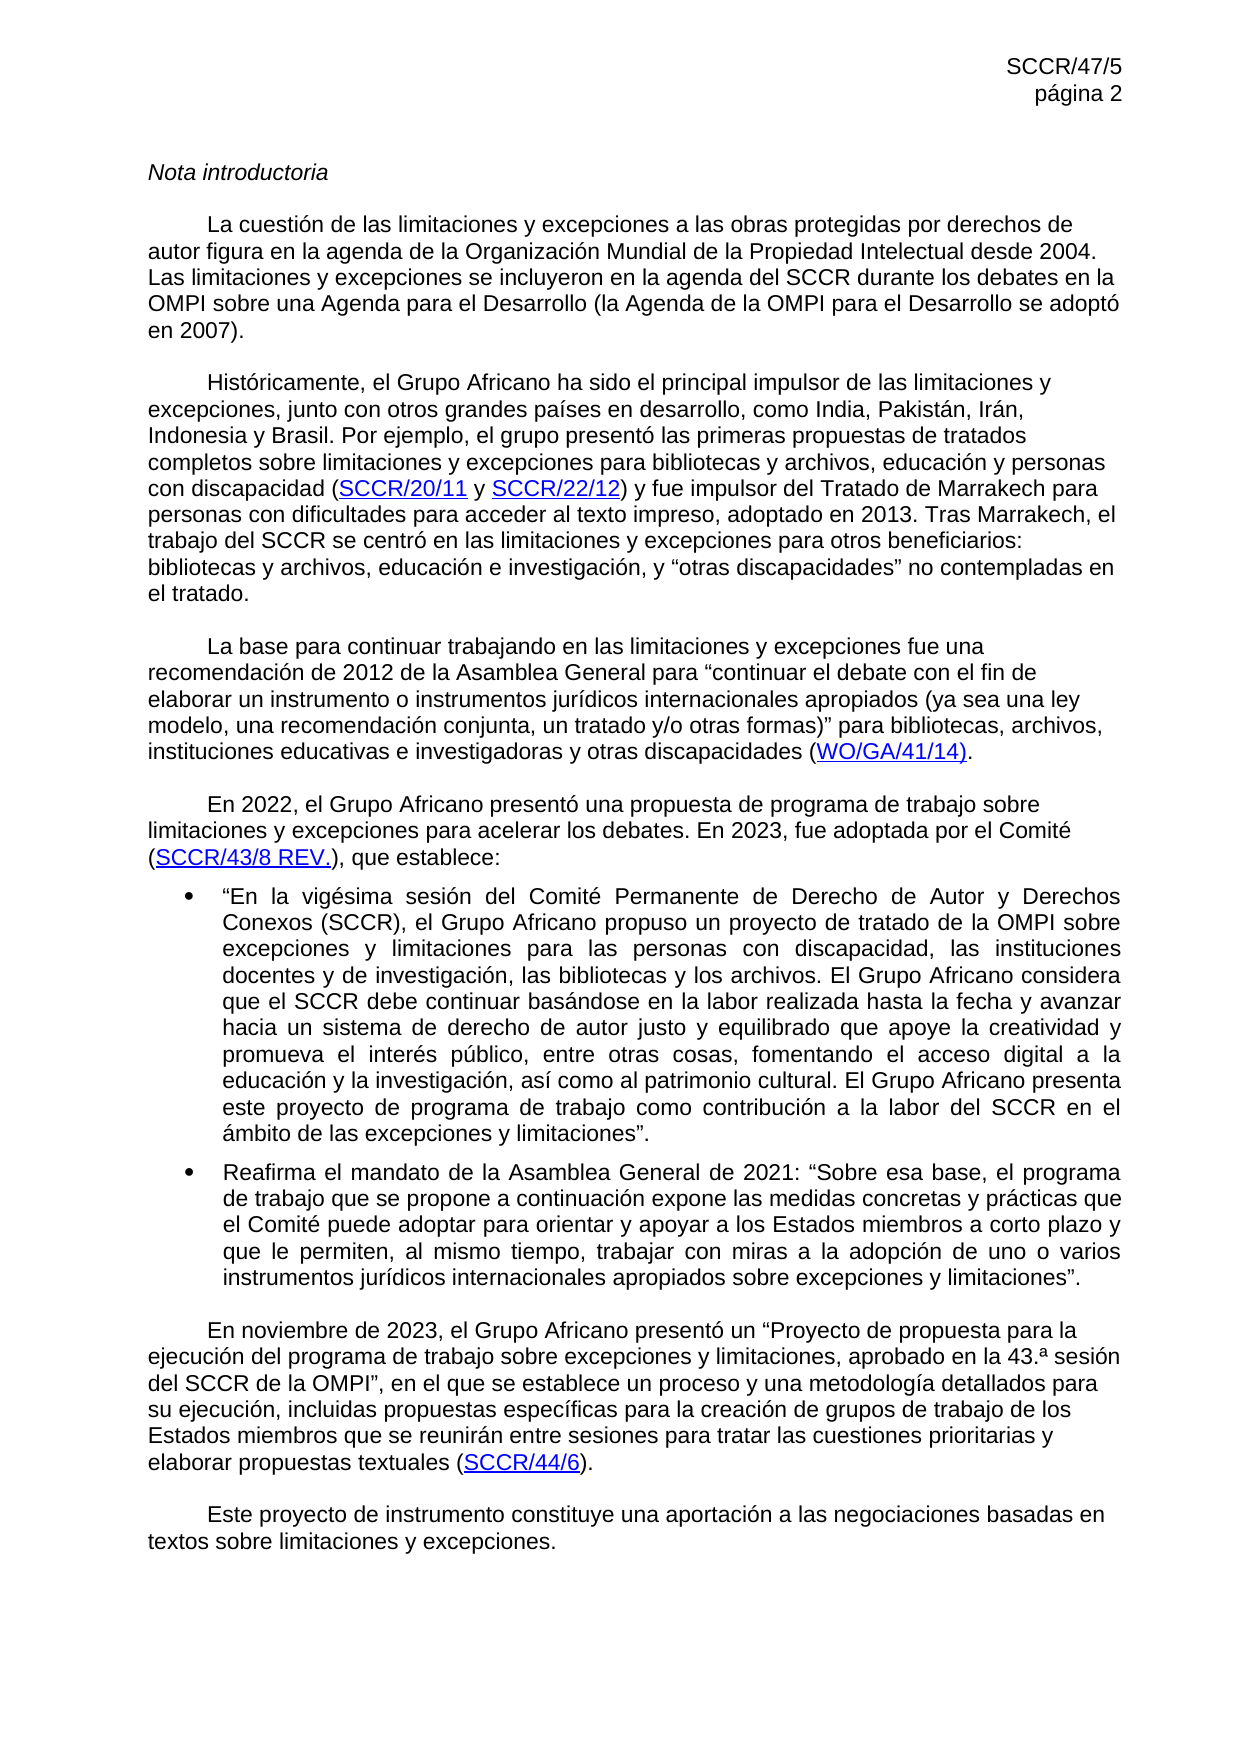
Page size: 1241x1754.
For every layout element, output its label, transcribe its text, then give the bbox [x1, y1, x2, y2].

text La base para continuar trabajando en las limitaciones y excepciones fue una recomendación de 2012 de la Asamblea General para “continuar el debate con el fin de elaborar un instrumento o instrumentos jurídicos internacionales apropiados (ya sea una ley modelo, una recomendación conjunta, un tratado y/o otras formas)” para bibliotecas, archivos, instituciones educativas e investigadoras y otras discapacidades (WO/GA/41/14). [148, 633, 1122, 765]
list “En la vigésima sesión del Comité Permanente de Derecho de Autor y Derechos Conexos (SCCR), el Grupo Africano propuso un proyecto de tratado de la OMPI sobre excepciones y limitaciones para las personas con discapacidad, las instituciones docentes y de investigación, las bibliotecas y los archivos. El Grupo Africano considera que el SCCR debe continuar basándose en la labor realizada hasta la fecha y avanzar hacia un sistema de derecho de autor justo y equilibrado que apoye la creatividad y promueva el interés público, entre otras cosas, fomentando el acceso digital a la educación y la investigación, así como al patrimonio cultural. El Grupo Africano presenta este proyecto de programa de trabajo como contribución a la labor del SCCR en el ámbito de las excepciones y limitaciones”. [185, 883, 1122, 1146]
text La cuestión de las limitaciones y excepciones a las obras protegidas por derechos de autor figura en la agenda de la Organización Mundial de la Propiedad Intelectual desde 2004. Las limitaciones y excepciones se incluyeron en la agenda del SCCR durante los debates en la OMPI sobre una Agenda para el Desarrollo (la Agenda de la OMPI para el Desarrollo se adoptó en 2007). [148, 211, 1122, 343]
list Reafirma el mandato de la Asamblea General de 2021: “Sobre esa base, el programa de trabajo que se propone a continuación expone las medidas concretas y prácticas que el Comité puede adoptar para orientar y apoyar a los Estados miembros a corto plazo y que le permiten, al mismo tiempo, trabajar con miras a la adopción de uno o varios instrumentos jurídicos internacionales apropiados sobre excepciones y limitaciones”. [185, 1159, 1122, 1290]
text En 2022, el Grupo Africano presentó una propuesta de programa de trabajo sobre limitaciones y excepciones para acelerar los debates. En 2023, fue adoptada por el Comité (SCCR/43/8 REV.), que establece: [148, 791, 1122, 870]
text En noviembre de 2023, el Grupo Africano presentó un “Proyecto de propuesta para la ejecución del programa de trabajo sobre excepciones y limitaciones, aprobado en la 43.ª sesión del SCCR de la OMPI”, en el que se establece un proceso y una metodología detallados para su ejecución, incluidas propuestas específicas para la creación de grupos de trabajo de los Estados miembros que se reunirán entre sesiones para tratar las cuestiones prioritarias y elaborar propuestas textuales (SCCR/44/6). [148, 1317, 1122, 1475]
text Nota introductoria [148, 158, 1122, 185]
text Este proyecto de instrumento constituye una aportación a las negociaciones basadas en textos sobre limitaciones y excepciones. [148, 1501, 1122, 1554]
text Históricamente, el Grupo Africano ha sido el principal impulsor de las limitaciones y excepciones, junto con otros grandes países en desarrollo, como India, Pakistán, Irán, Indonesia y Brasil. Por ejemplo, el grupo presentó las primeras propuestas de tratados completos sobre limitaciones y excepciones para bibliotecas y archivos, educación y personas con discapacidad (SCCR/20/11 y SCCR/22/12) y fue impulsor del Tratado de Marrakech para personas con dificultades para acceder al texto impreso, adoptado en 2013. Tras Marrakech, el trabajo del SCCR se centró en las limitaciones y excepciones para otros beneficiarios: bibliotecas y archivos, educación e investigación, y “otras discapacidades” no contempladas en el tratado. [148, 369, 1122, 607]
